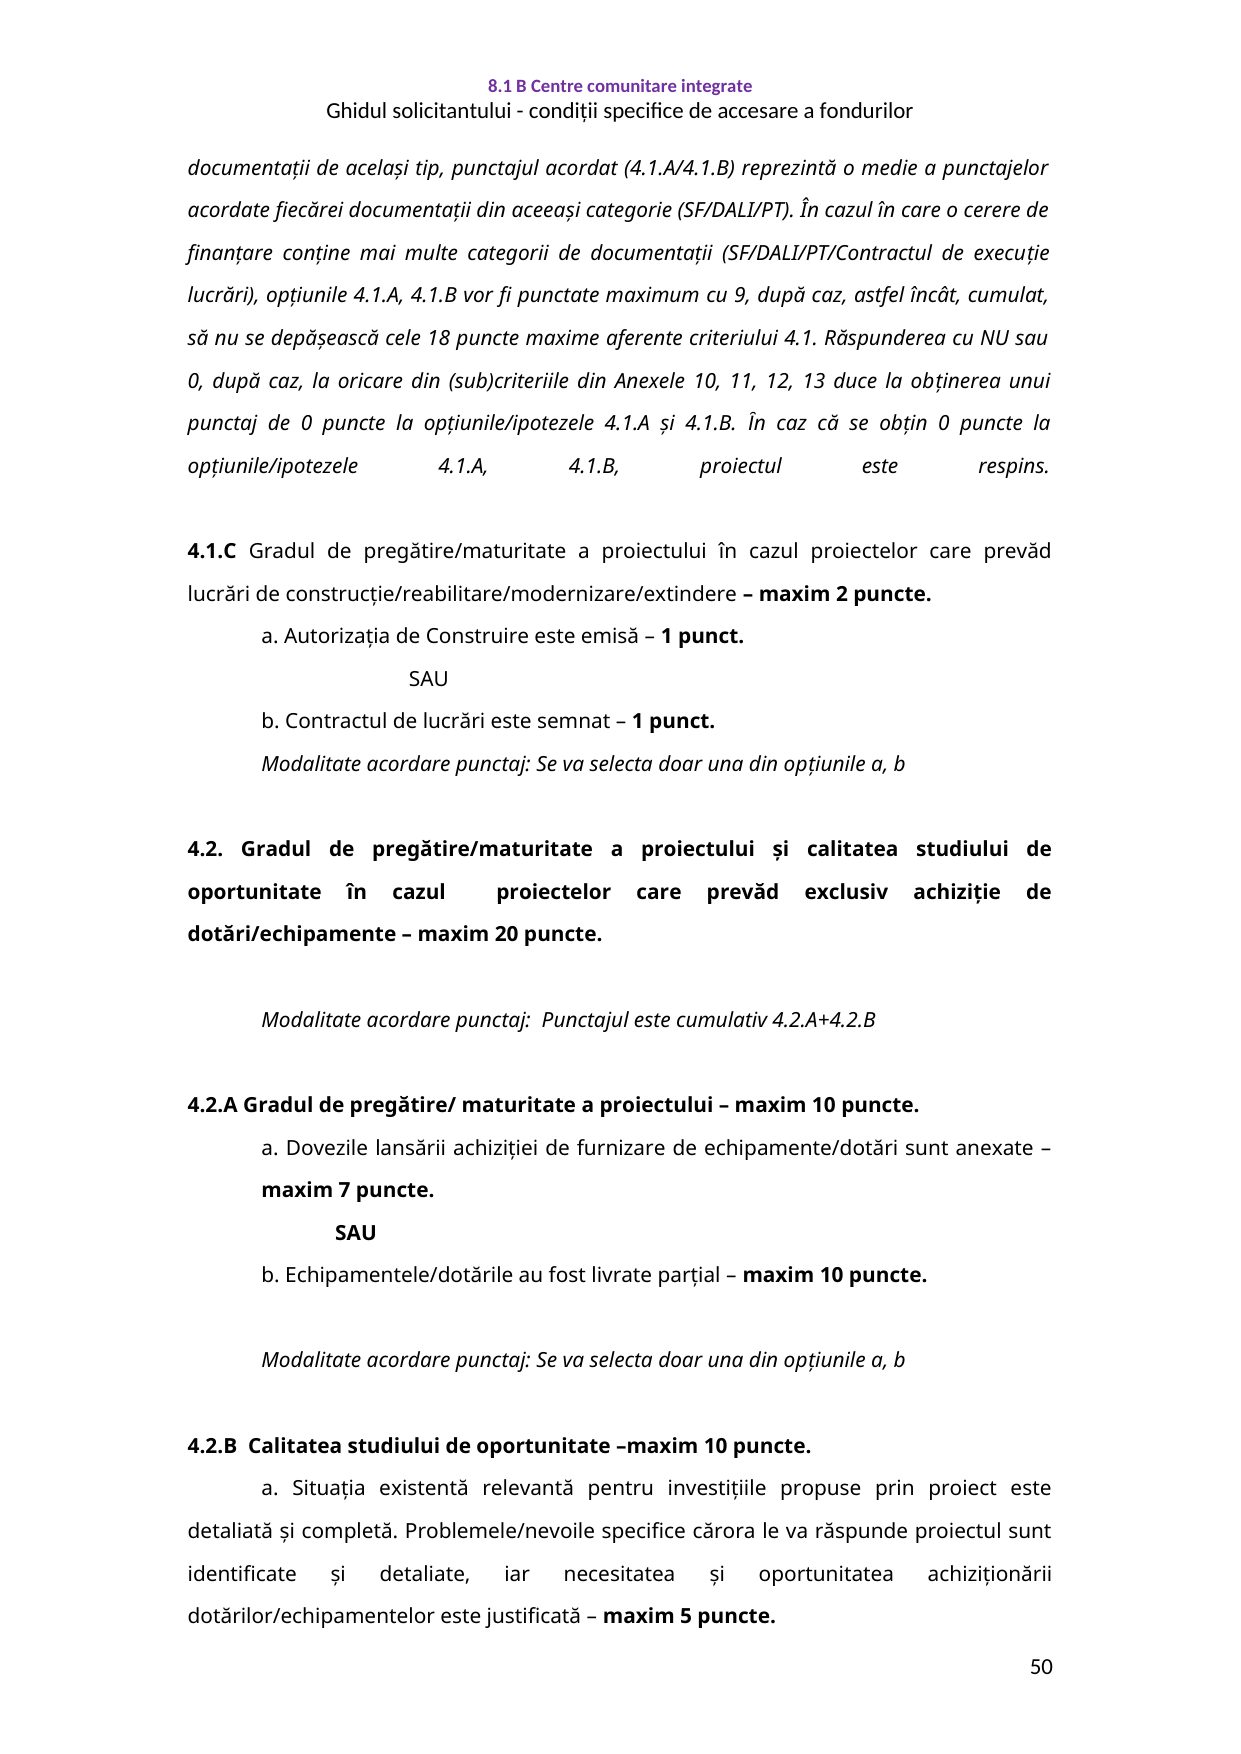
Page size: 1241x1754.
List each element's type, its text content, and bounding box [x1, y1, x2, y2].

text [187, 153, 1053, 522]
text b. Echipamentele/dotările au fost livrate parțial – maxim 10 puncte. [187, 1260, 1053, 1289]
text 4.2.A Gradul de pregătire/ maturitate a proiectului – maxim 10 puncte. [187, 1090, 1053, 1118]
text 4.1.C Gradul de pregătire/maturitate a proiectului în cazul proiectelor care prevăd lucrări de construcție/reabilitare/modernizare/extindere – maxim 2 puncte. [187, 536, 1053, 607]
text b. Contractul de lucrări este semnat – 1 punct. [187, 707, 1053, 735]
text Modalitate acordare punctaj: Punctajul este cumulativ 4.2.A+4.2.B [187, 1005, 1053, 1033]
text 4.2.B Calitatea studiului de oportunitate –maxim 10 puncte. [187, 1431, 1053, 1459]
text a. Situația existentă relevantă pentru investițiile propuse prin proiect este detaliată și completă. Problemele/nevoile specifice cărora le va răspunde proiectul sunt identificate și detaliate, iar necesitatea şi oportunitatea achiziționării dotărilor/echipamentelor este justificată – maxim 5 puncte. [187, 1473, 1053, 1630]
text SAU [409, 664, 1053, 692]
text Modalitate acordare punctaj: Se va selecta doar una din opțiunile a, b [187, 749, 1053, 778]
text 4.2. Gradul de pregătire/maturitate a proiectului şi calitatea studiului de oportunitate în cazul proiectelor care prevăd exclusiv achiziţie de dotări/echipamente – maxim 20 puncte. [187, 834, 1053, 948]
text Modalitate acordare punctaj: Se va selecta doar una din opțiunile a, b [187, 1346, 1053, 1374]
text a. Autorizaţia de Construire este emisă – 1 punct. [187, 621, 1053, 650]
text SAU [261, 1218, 1053, 1246]
text a. Dovezile lansării achiziției de furnizare de echipamente/dotări sunt anexate – maxim 7 puncte. [261, 1133, 1053, 1204]
